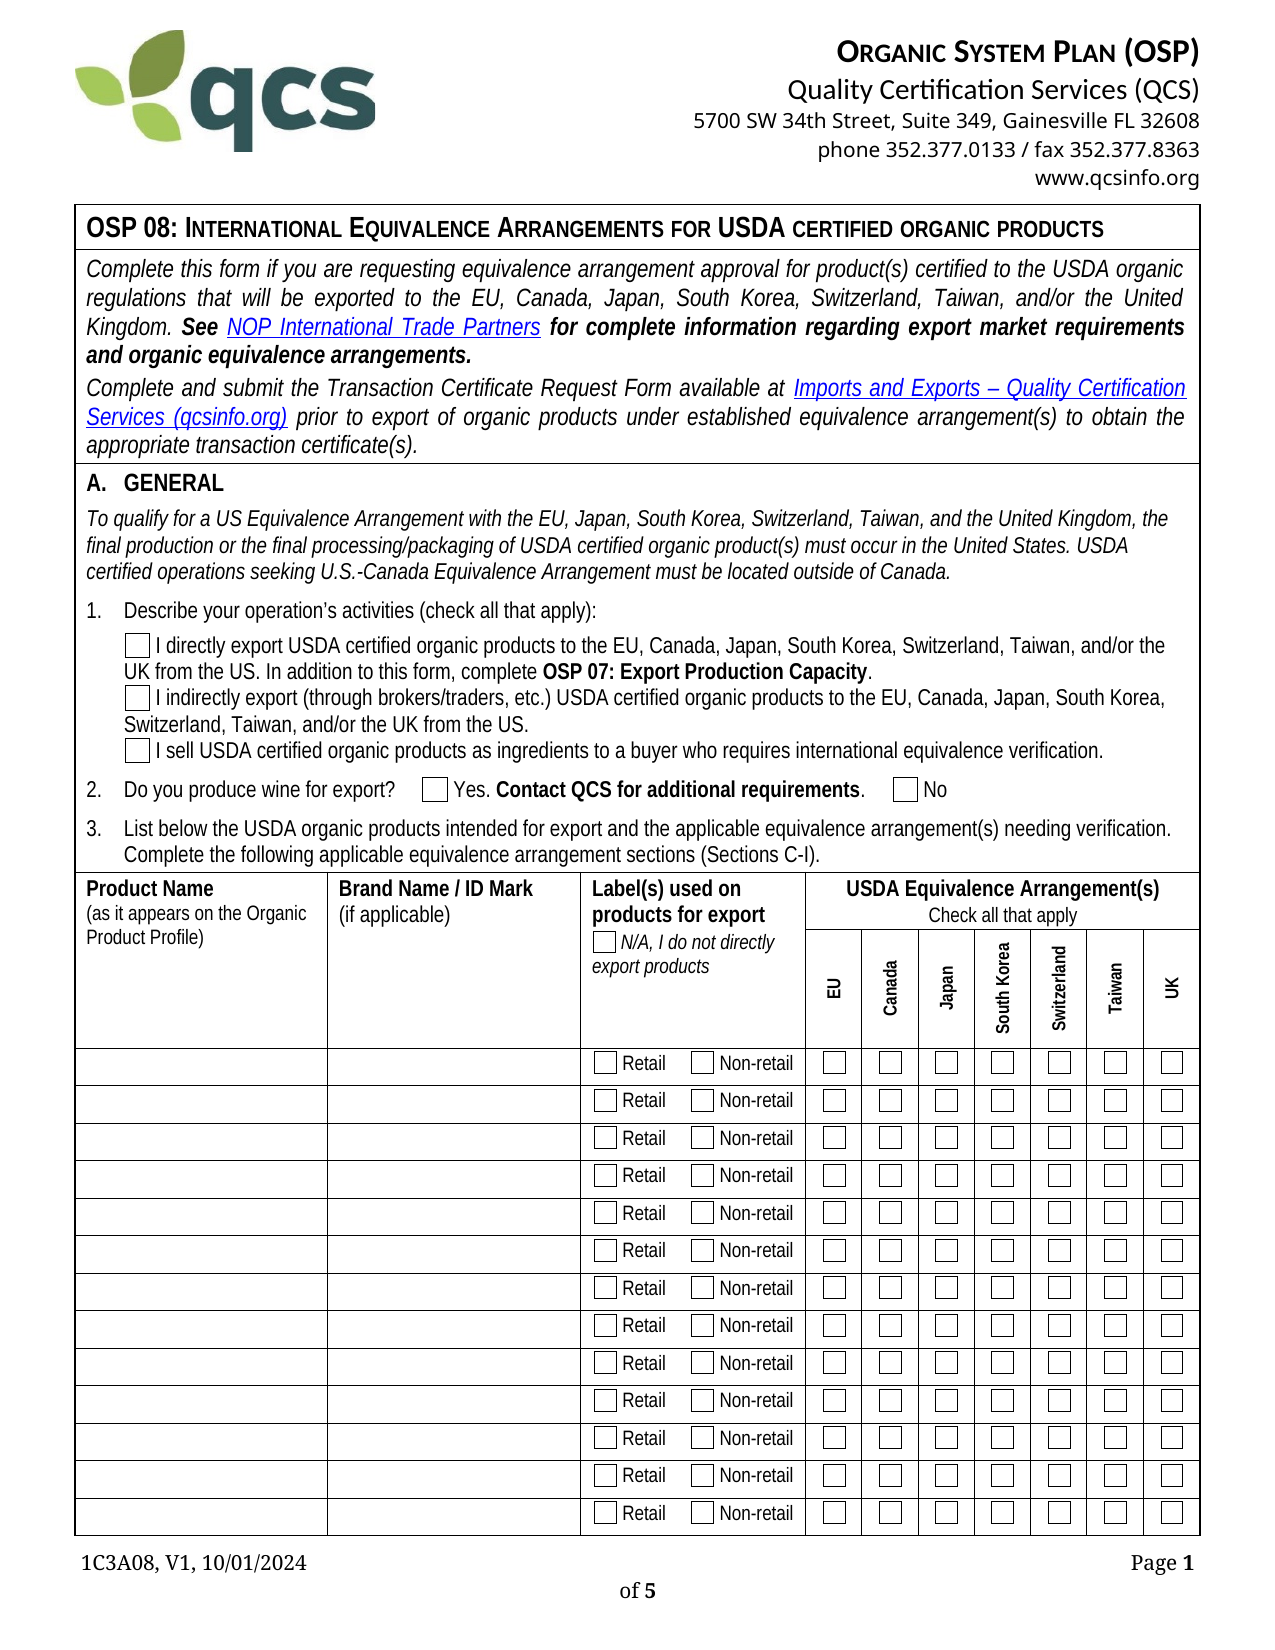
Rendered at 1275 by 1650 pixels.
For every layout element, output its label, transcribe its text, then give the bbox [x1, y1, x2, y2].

table_cell Retail Non-retail [581, 1349, 805, 1385]
table_cell Retail Non-retail [581, 1086, 805, 1122]
table_cell [975, 1086, 1030, 1122]
table_cell [1144, 1424, 1199, 1460]
table_cell Retail Non-retail [581, 1499, 805, 1535]
table_cell [1144, 1161, 1199, 1197]
table_cell [1144, 1386, 1199, 1422]
table_cell [919, 1274, 974, 1310]
table_cell Retail Non-retail [581, 1124, 805, 1160]
table_cell [919, 1461, 974, 1497]
table_cell [1031, 1124, 1086, 1160]
table_cell [1144, 1311, 1199, 1347]
table_cell Taiwan [1087, 930, 1143, 1047]
table_cell [1087, 1124, 1143, 1160]
table_cell [862, 1086, 918, 1122]
table_cell [1031, 1274, 1086, 1310]
table_cell Retail Non-retail [581, 1236, 805, 1272]
table_cell [1144, 1199, 1199, 1235]
table_cell [76, 1199, 327, 1235]
table_cell [76, 1161, 327, 1197]
table_cell [806, 1461, 861, 1497]
table_cell [1031, 1311, 1086, 1347]
table_cell [862, 1161, 918, 1197]
table_cell [975, 1161, 1030, 1197]
table_cell Retail Non-retail [581, 1161, 805, 1197]
table_cell [806, 1349, 861, 1385]
table_cell [806, 1311, 861, 1347]
table_cell [1087, 1199, 1143, 1235]
table_cell [919, 1386, 974, 1422]
table_cell [919, 1349, 974, 1385]
table_cell [76, 1499, 327, 1535]
table_cell [975, 1499, 1030, 1535]
table_cell [1087, 1049, 1143, 1085]
table_cell [1144, 1124, 1199, 1160]
table_cell Brand Name / ID Mark (if applicable) [328, 873, 580, 1047]
table_cell [975, 1386, 1030, 1422]
table_cell [919, 1311, 974, 1347]
table_cell [862, 1311, 918, 1347]
table_cell EU [806, 930, 861, 1047]
table_cell [862, 1274, 918, 1310]
table_cell [1087, 1236, 1143, 1272]
table_cell [328, 1236, 580, 1272]
table_cell [1144, 1461, 1199, 1497]
table_cell [1087, 1424, 1143, 1460]
table_cell [1031, 1349, 1086, 1385]
table_cell [328, 1386, 580, 1422]
table_cell Retail Non-retail [581, 1424, 805, 1460]
table_cell Retail Non-retail [581, 1049, 805, 1085]
table_cell [328, 1349, 580, 1385]
table_cell [1144, 1236, 1199, 1272]
table_cell [1031, 1199, 1086, 1235]
table_cell [975, 1199, 1030, 1235]
table_cell [1031, 1049, 1086, 1085]
table_cell [1144, 1086, 1199, 1122]
table_cell Switzerland [1031, 930, 1086, 1047]
table_cell [919, 1124, 974, 1160]
table_cell [919, 1049, 974, 1085]
table_cell [975, 1311, 1030, 1347]
table_cell [919, 1499, 974, 1535]
table_cell [806, 1086, 861, 1122]
table_cell [806, 1424, 861, 1460]
table_cell Canada [862, 930, 918, 1047]
table_cell UK [1144, 930, 1199, 1047]
table_cell [1031, 1086, 1086, 1122]
table_cell [328, 1049, 580, 1085]
table_cell [862, 1199, 918, 1235]
table_cell [1031, 1161, 1086, 1197]
table_cell [76, 1124, 327, 1160]
table_cell [76, 1274, 327, 1310]
table_cell [76, 1086, 327, 1122]
table_cell [1031, 1424, 1086, 1460]
table_cell [806, 1124, 861, 1160]
table_cell [862, 1386, 918, 1422]
table_cell Retail Non-retail [581, 1461, 805, 1497]
table_cell [1144, 1499, 1199, 1535]
table_cell Japan [919, 930, 974, 1047]
table_cell [806, 1274, 861, 1310]
table_cell Retail Non-retail [581, 1199, 805, 1235]
table_cell [1087, 1311, 1143, 1347]
table_cell [1087, 1274, 1143, 1310]
table_cell Retail Non-retail [581, 1311, 805, 1347]
table_cell [975, 1049, 1030, 1085]
table_cell [1144, 1349, 1199, 1385]
table_cell [1031, 1236, 1086, 1272]
table_cell [328, 1086, 580, 1122]
table_cell [806, 1499, 861, 1535]
table_cell Product Name (as it appears on the Organic Product Profile) [76, 873, 327, 1047]
table_cell [806, 1161, 861, 1197]
table_cell Complete this form if you are requesting equivalence arrangement approval for product(s) certified to the USDA organic regulations that will be exported to the EU, Canada, Japan, South Korea, Switzerland, Taiwan, and/or the United Kingdom. See NOP International Trade Partners for complete information regarding export market requirements and organic equivalence arrangements. Complete and submit the Transaction Certificate Request Form available at Imports and Exports – Quality Certification Services (qcsinfo.org) prior to export of organic products under established equivalence arrangement(s) to obtain the appropriate transaction certificate(s). [76, 250, 1199, 463]
table_cell [76, 1424, 327, 1460]
table_cell [328, 1461, 580, 1497]
picture [75, 30, 375, 152]
table_cell [975, 1274, 1030, 1310]
table_cell [328, 1124, 580, 1160]
table_cell Retail Non-retail [581, 1386, 805, 1422]
table_cell [806, 1386, 861, 1422]
table_cell [328, 1499, 580, 1535]
table_cell [862, 1424, 918, 1460]
table_cell [862, 1236, 918, 1272]
table_cell [1144, 1049, 1199, 1085]
table_cell [862, 1461, 918, 1497]
table_cell [76, 1386, 327, 1422]
table_cell Retail Non-retail [581, 1274, 805, 1310]
table_cell USDA Equivalence Arrangement(s) Check all that apply [806, 873, 1199, 929]
table_header OSP 08: International Equivalence Arrangements for USDA certified organic products [76, 205, 1199, 249]
table_cell [328, 1161, 580, 1197]
table_cell [806, 1049, 861, 1085]
table_cell [975, 1424, 1030, 1460]
table_cell [1087, 1086, 1143, 1122]
table_cell [76, 1049, 327, 1085]
table_cell [919, 1236, 974, 1272]
table_cell [919, 1086, 974, 1122]
table_cell [975, 1236, 1030, 1272]
table_cell [862, 1049, 918, 1085]
table_cell [862, 1499, 918, 1535]
table_cell [975, 1124, 1030, 1160]
table_cell [919, 1199, 974, 1235]
table_cell [76, 1311, 327, 1347]
table_cell [1087, 1461, 1143, 1497]
table_cell [1031, 1499, 1086, 1535]
table_cell [76, 1461, 327, 1497]
table_cell [76, 1236, 327, 1272]
table_cell [1031, 1386, 1086, 1422]
table_cell [76, 1349, 327, 1385]
table_cell South Korea [975, 930, 1030, 1047]
table_cell Label(s) used on products for export N/A, I do not directly export products [581, 873, 805, 1047]
table_cell [919, 1161, 974, 1197]
table_cell [806, 1199, 861, 1235]
table_cell [1087, 1161, 1143, 1197]
table_cell [975, 1349, 1030, 1385]
table_cell [1087, 1386, 1143, 1422]
table_cell [862, 1124, 918, 1160]
table_cell [328, 1274, 580, 1310]
table_cell [328, 1199, 580, 1235]
table_cell [975, 1461, 1030, 1497]
table_cell [1087, 1499, 1143, 1535]
table_cell [919, 1424, 974, 1460]
table_cell [806, 1236, 861, 1272]
table_cell [328, 1311, 580, 1347]
table_cell [328, 1424, 580, 1460]
table_cell [862, 1349, 918, 1385]
table_cell [1144, 1274, 1199, 1310]
table_cell GENERAL To qualify for a US Equivalence Arrangement with the EU, Japan, South Korea, Switzerland, Taiwan, and the United Kingdom, the final production or the final processing/packaging of USDA certified organic product(s) must occur in the United States. USDA certified operations seeking U.S.-Canada Equivalence Arrangement must be located outside of Canada. Describe your operation’s activities (check all that apply): I directly export USDA certified organic products to the EU, Canada, Japan, South Korea, Switzerland, Taiwan, and/or the UK from the US. In addition to this form, complete OSP 07: Export Production Capacity. I indirectly export (through brokers/traders, etc.) USDA certified organic products to the EU, Canada, Japan, South Korea, Switzerland, Taiwan, and/or the UK from the US. I sell USDA certified organic products as ingredients to a buyer who requires international equivalence verification. Do you produce wine for export? Yes. Contact QCS for additional requirements. No List below the USDA organic products intended for export and the applicable equivalence arrangement(s) needing verification. Complete the following applicable equivalence arrangement sections (Sections C-I). [76, 464, 1199, 872]
table_cell [1031, 1461, 1086, 1497]
table_cell [1087, 1349, 1143, 1385]
